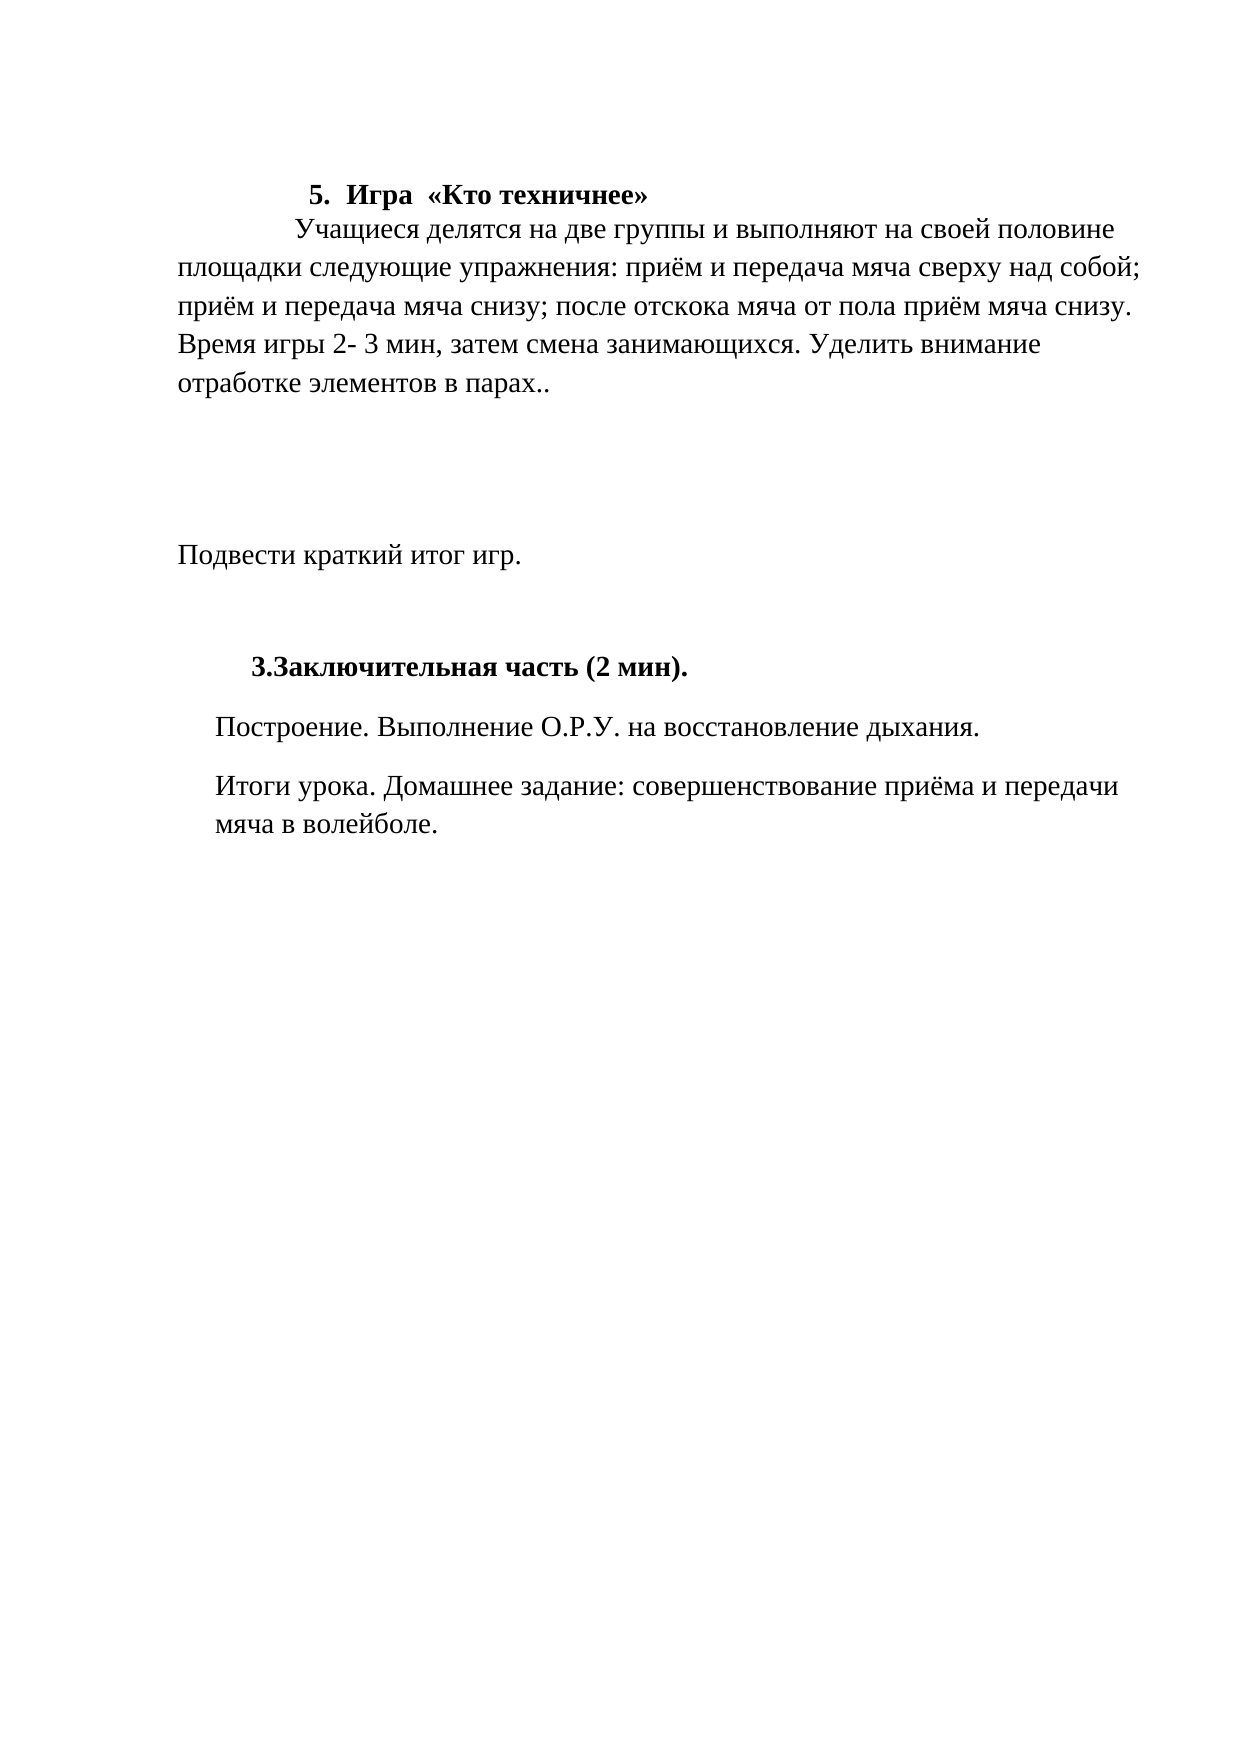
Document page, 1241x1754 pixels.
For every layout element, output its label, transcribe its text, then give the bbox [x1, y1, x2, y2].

text Итоги урока. Домашнее задание: совершенствование приёма и передачи мяча в волейболе. [215, 768, 1152, 840]
text 3.Заключительная часть (2 мин). [251, 649, 1152, 683]
text Построение. Выполнение О.Р.У. на восстановление дыхания. [215, 709, 1152, 742]
list Игра «Кто техничнее» [308, 177, 1152, 211]
text Подвести краткий итог игр. [177, 537, 1152, 571]
text Учащиеся делятся на две группы и выполняют на своей половине площадки следующие упражнения: приём и передача мяча сверху над собой; приём и передача мяча снизу; после отскока мяча от пола приём мяча снизу. Время игры 2- 3 мин, затем смена занимающихся. Уделить внимание отработке элементов в парах.. [177, 211, 1152, 399]
